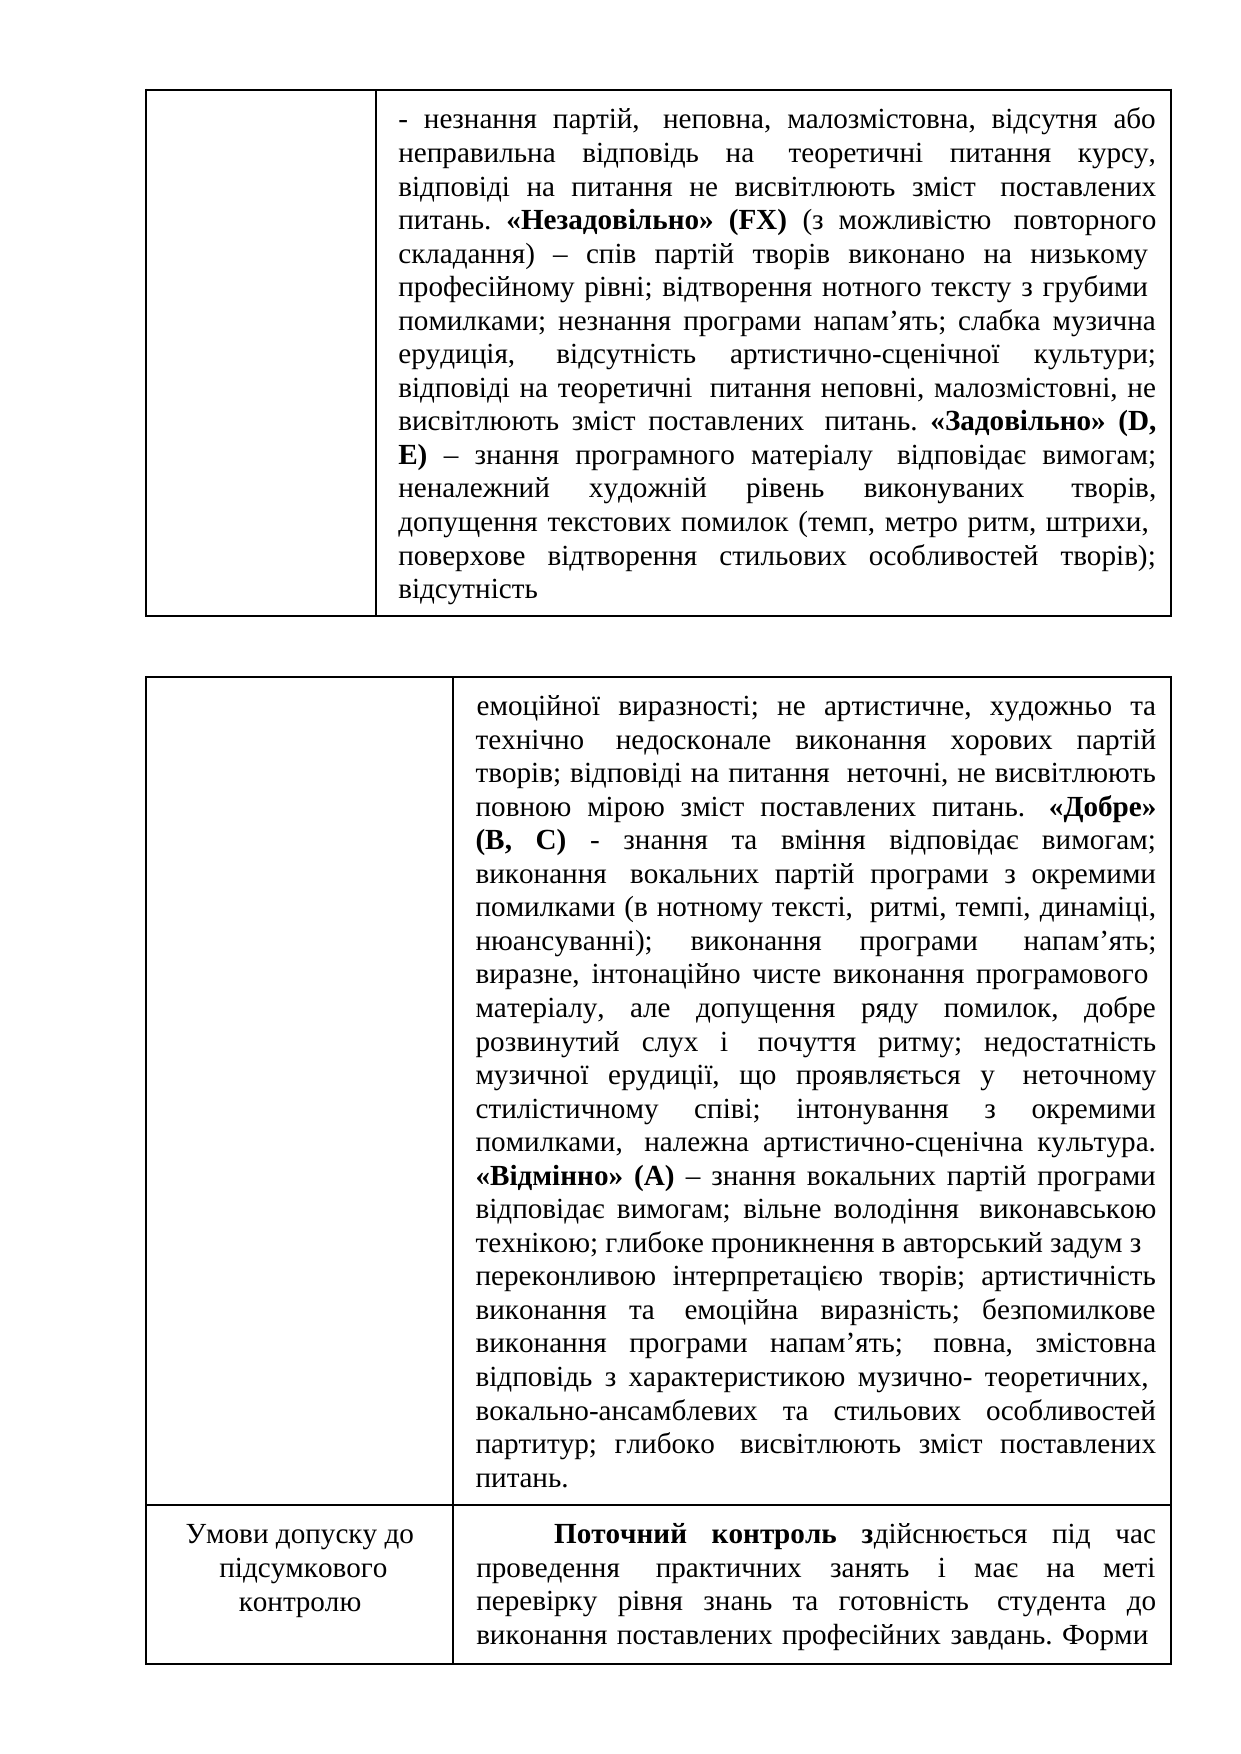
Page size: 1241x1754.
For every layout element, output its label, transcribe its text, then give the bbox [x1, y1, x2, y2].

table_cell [454, 1506, 1170, 1663]
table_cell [147, 1506, 452, 1663]
table_header емоційної виразності; не артистичне, художньо та технічно недосконале виконання хорових партій творів; відповіді на питання неточні, не висвітлюють повною мірою зміст поставлених питань. «Добре» (B, C) - знання та вміння відповідає вимогам; виконання вокальних партій програми з окремими помилками (в нотному тексті, ритмі, темпі, динаміці, нюансуванні); виконання програми напам’ять; виразне, інтонаційно чисте виконання програмового матеріалу, але допущення ряду помилок, добре розвинутий слух і почуття ритму; недостатність музичної ерудиції, що проявляється у неточному стилістичному співі; інтонування з окремими помилками, належна артистично-сценічна культура. «Відмінно» (A) – знання вокальних партій програми відповідає вимогам; вільне володіння виконавською технікою; глибоке проникнення в авторський задум з переконливою інтерпретацією творів; артистичність виконання та емоційна виразність; безпомилкове виконання програми напам’ять; повна, змістовна відповідь з характеристикою музично- теоретичних, вокально-ансамблевих та стильових особливостей партитур; глибоко висвітлюють зміст поставлених питань. [454, 678, 1170, 1504]
table_header [147, 678, 452, 1504]
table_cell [147, 91, 375, 615]
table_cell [377, 91, 1170, 615]
